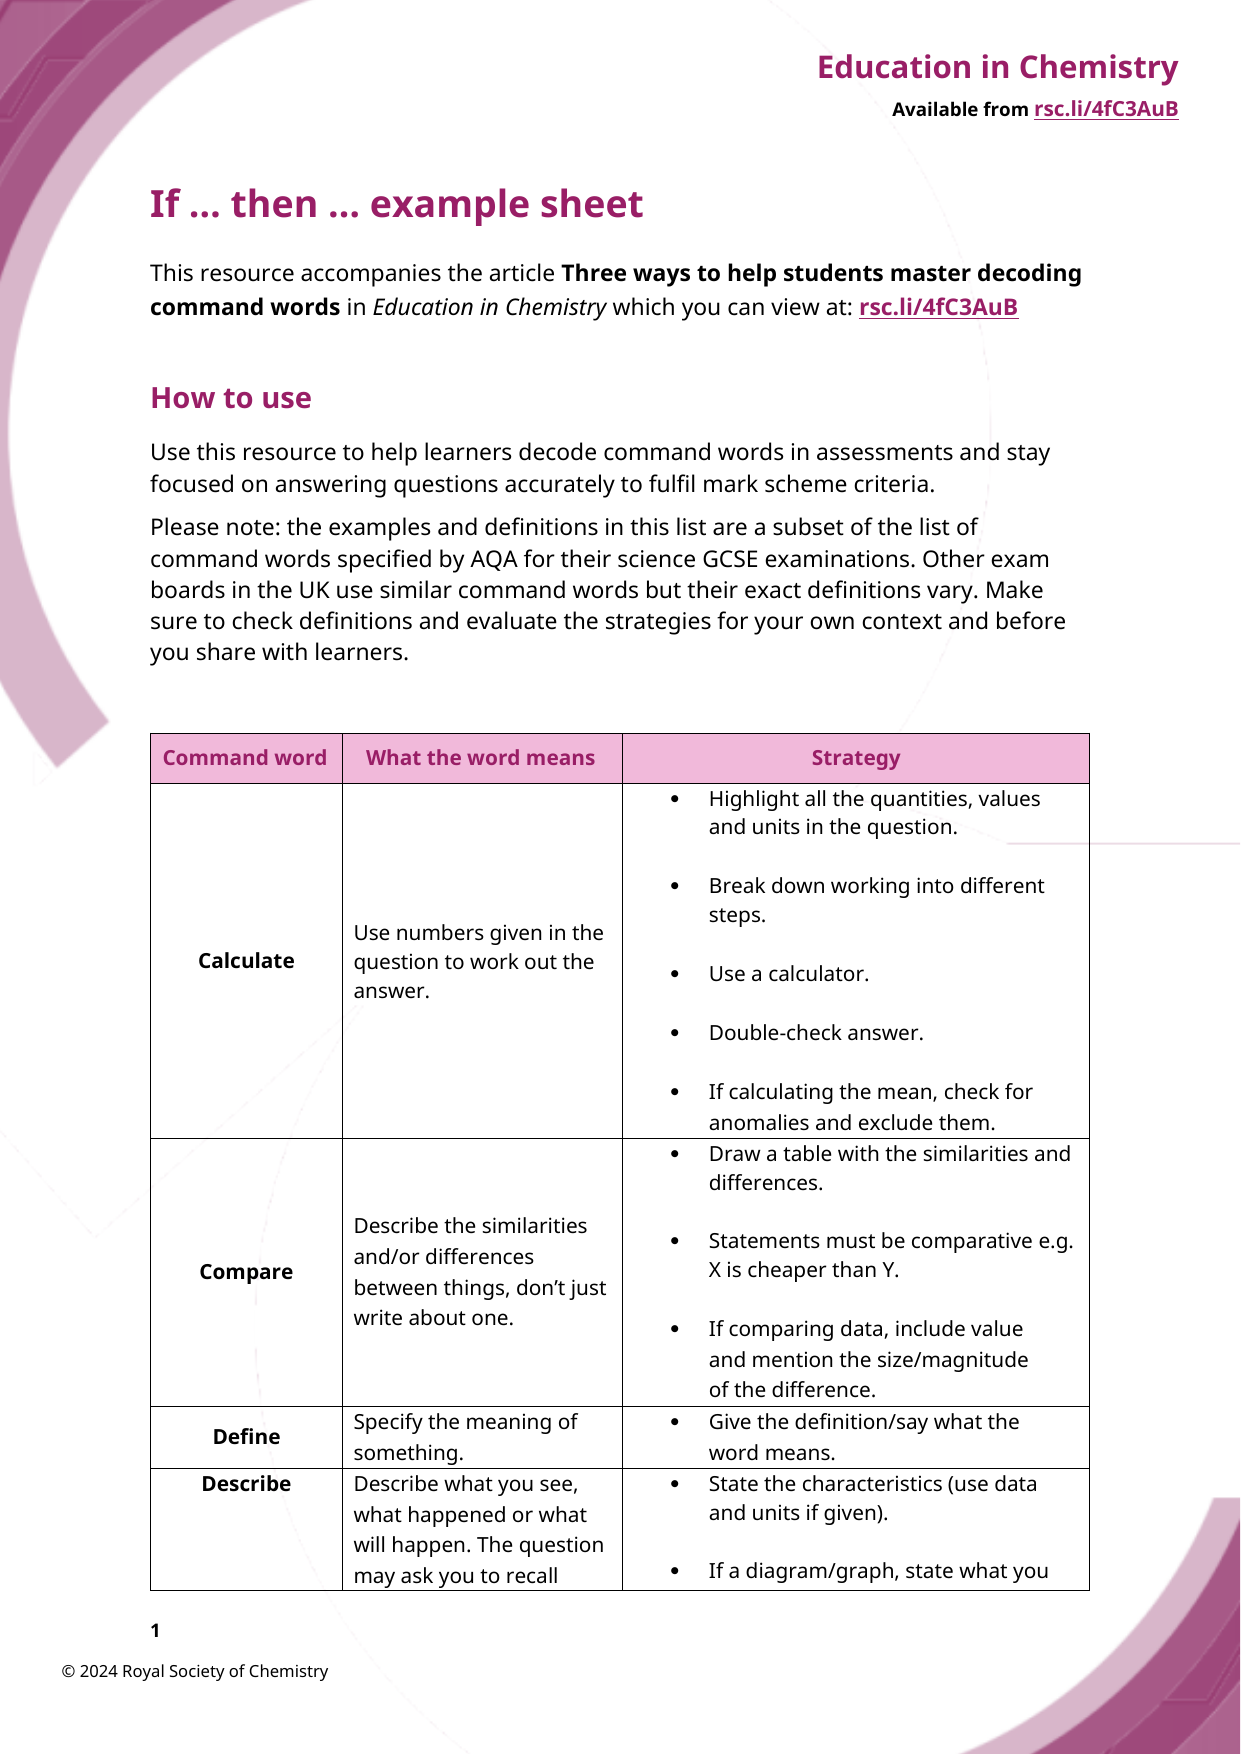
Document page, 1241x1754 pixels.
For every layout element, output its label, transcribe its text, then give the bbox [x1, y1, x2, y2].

text Please note: the examples and definitions in this list are a subset of the list of command words specified by AQA for their science GCSE examinations. Other exam boards in the UK use similar command words but their exact definitions vary. Make sure to check definitions and evaluate the strategies for your own context and before you share with learners. [150, 511, 1090, 668]
table_header Command word [151, 734, 342, 783]
table_header Strategy [623, 734, 1089, 783]
table_cell Draw a table with the similarities and differences. Statements must be comparative e.g. X is cheaper than Y. If comparing data, include value and mention the size/magnitude of the difference. [623, 1139, 1089, 1406]
table_cell Give the definition/say what the word means. [623, 1407, 1089, 1468]
text Use this resource to help learners decode command words in assessments and stay focused on answering questions accurately to fulfil mark scheme criteria. [150, 436, 1090, 499]
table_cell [343, 1469, 622, 1589]
text If … then … example sheet [150, 177, 1090, 228]
table_cell Highlight all the quantities, values and units in the question. Break down working into different steps. Use a calculator. Double-check answer. If calculating the mean, check for anomalies and exclude them. [623, 784, 1089, 1138]
table_cell Use numbers given in the question to work out the answer. [343, 784, 622, 1138]
text How to use [150, 377, 1090, 417]
table_cell Compare [151, 1139, 342, 1406]
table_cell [623, 1469, 1089, 1589]
table_cell Describe the similarities and/or differences between things, don’t just write about one. [343, 1139, 622, 1406]
table_cell Calculate [151, 784, 342, 1138]
table_cell Specify the meaning of something. [343, 1407, 622, 1468]
text This resource accompanies the article Three ways to help students master decoding command words in Education in Chemistry which you can view at: rsc.li/4fC3AuB [150, 257, 1090, 322]
table_cell Describe [151, 1469, 342, 1589]
table_cell Define [151, 1407, 342, 1468]
table_header What the word means [343, 734, 622, 783]
